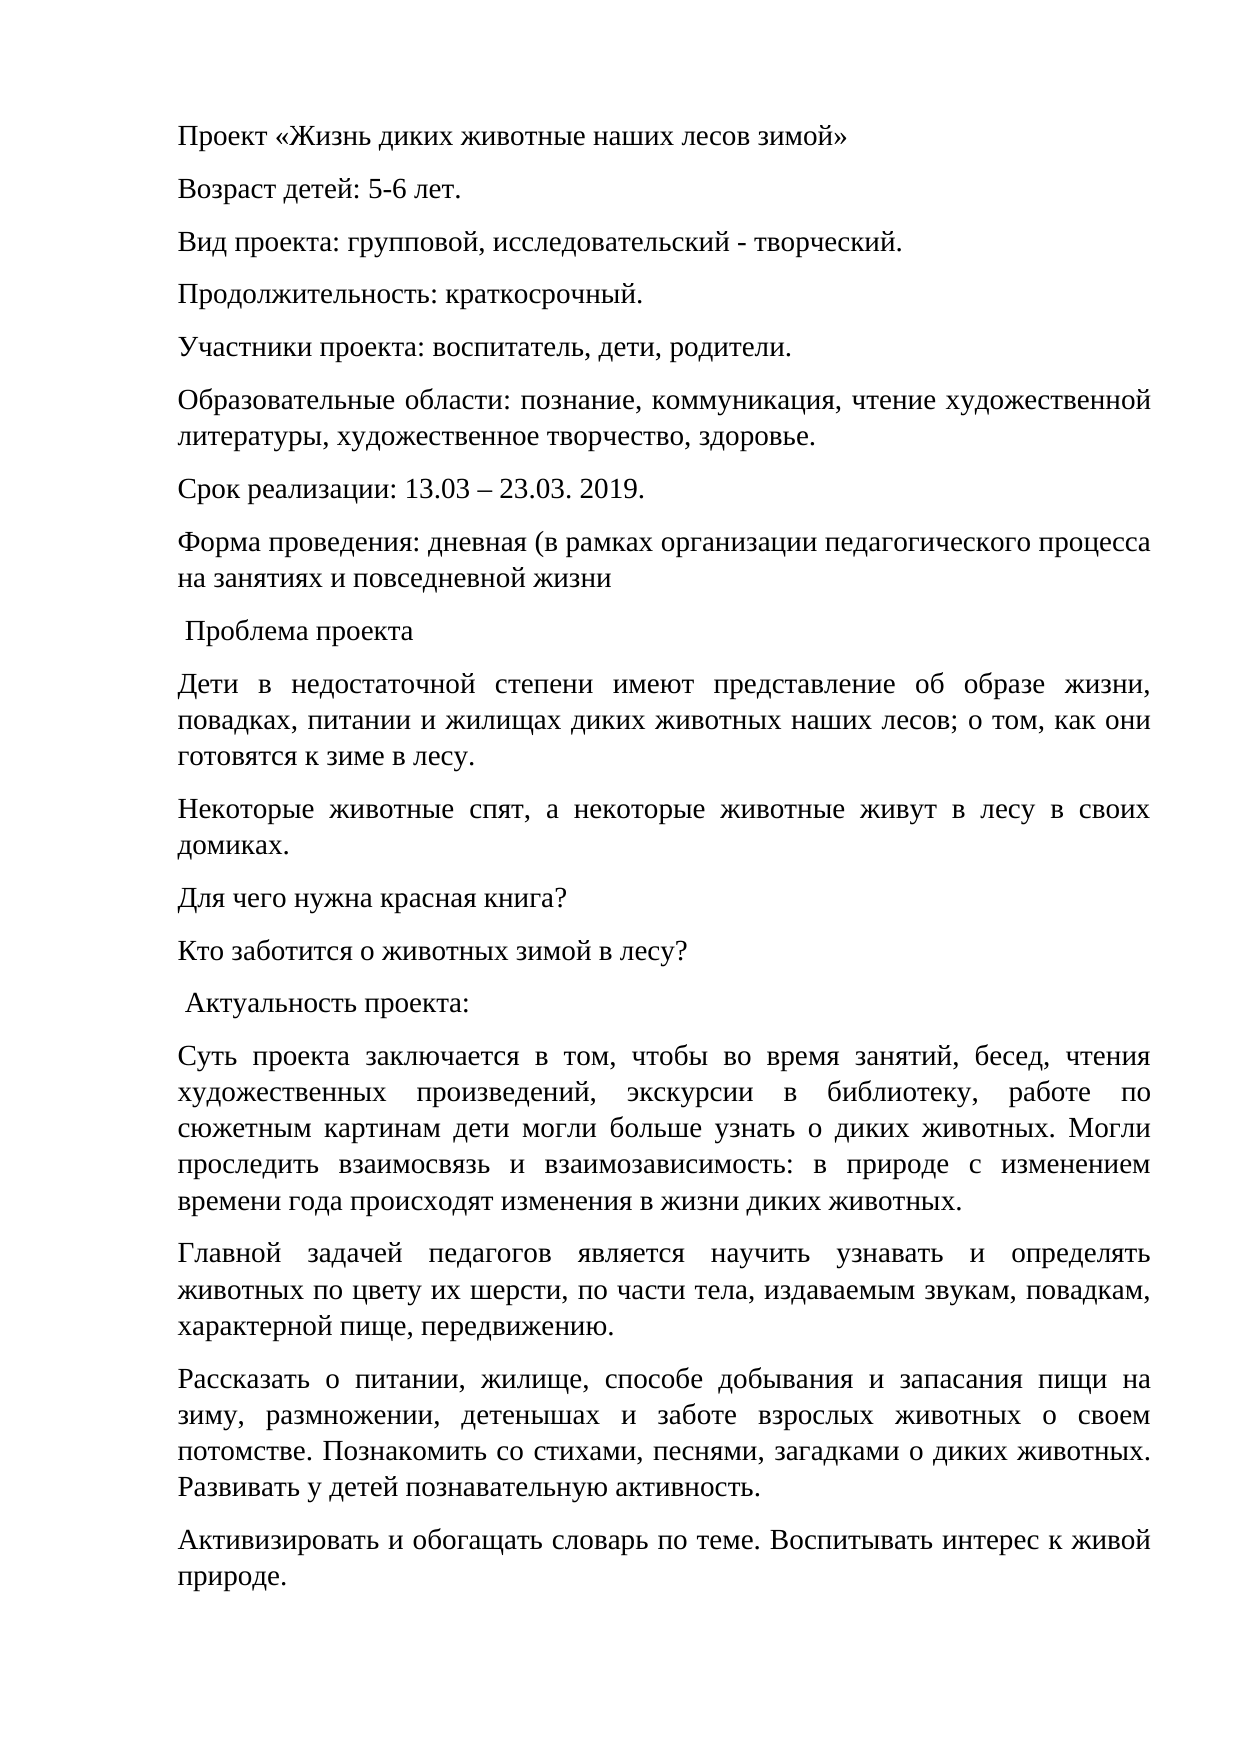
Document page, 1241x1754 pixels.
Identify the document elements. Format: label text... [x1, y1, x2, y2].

text Форма проведения: дневная (в рамках организации педагогического процесса на занятиях и повседневной жизни [177, 524, 1152, 594]
text Участники проекта: воспитатель, дети, родители. [177, 329, 1152, 363]
text Кто заботится о животных зимой в лесу? [177, 933, 1152, 966]
text Проект «Жизнь диких животные наших лесов зимой» [177, 118, 1152, 152]
text Некоторые животные спят, а некоторые животные живут в лесу в своих домиках. [177, 791, 1152, 861]
text Для чего нужна красная книга? [177, 880, 1152, 913]
text Срок реализации: 13.03 – 23.03. 2019. [177, 471, 1152, 505]
text Активизировать и обогащать словарь по теме. Воспитывать интерес к живой природе. [177, 1522, 1152, 1592]
text Главной задачей педагогов является научить узнавать и определять животных по цвету их шерсти, по части тела, издаваемым звукам, повадкам, характерной пище, передвижению. [177, 1236, 1152, 1341]
text Проблема проекта [177, 613, 1152, 646]
text Актуальность проекта: [177, 985, 1152, 1019]
text Дети в недостаточной степени имеют представление об образе жизни, повадках, питании и жилищах диких животных наших лесов; о том, как они готовятся к зиме в лесу. [177, 666, 1152, 772]
text Продолжительность: краткосрочный. [177, 277, 1152, 310]
text Вид проекта: групповой, исследовательский - творческий. [177, 224, 1152, 257]
text Возраст детей: 5-6 лет. [177, 171, 1152, 204]
text Образовательные области: познание, коммуникация, чтение художественной литературы, художественное творчество, здоровье. [177, 382, 1152, 452]
text Рассказать о питании, жилище, способе добывания и запасания пищи на зиму, размножении, детенышах и заботе взрослых животных о своем потомстве. Познакомить со стихами, песнями, загадками о диких животных. Развивать у детей познавательную активность. [177, 1361, 1152, 1503]
text Суть проекта заключается в том, чтобы во время занятий, бесед, чтения художественных произведений, экскурсии в библиотеку, работе по сюжетным картинам дети могли больше узнать о диких животных. Могли проследить взаимосвязь и взаимозависимость: в природе с изменением времени года происходят изменения в жизни диких животных. [177, 1038, 1152, 1216]
